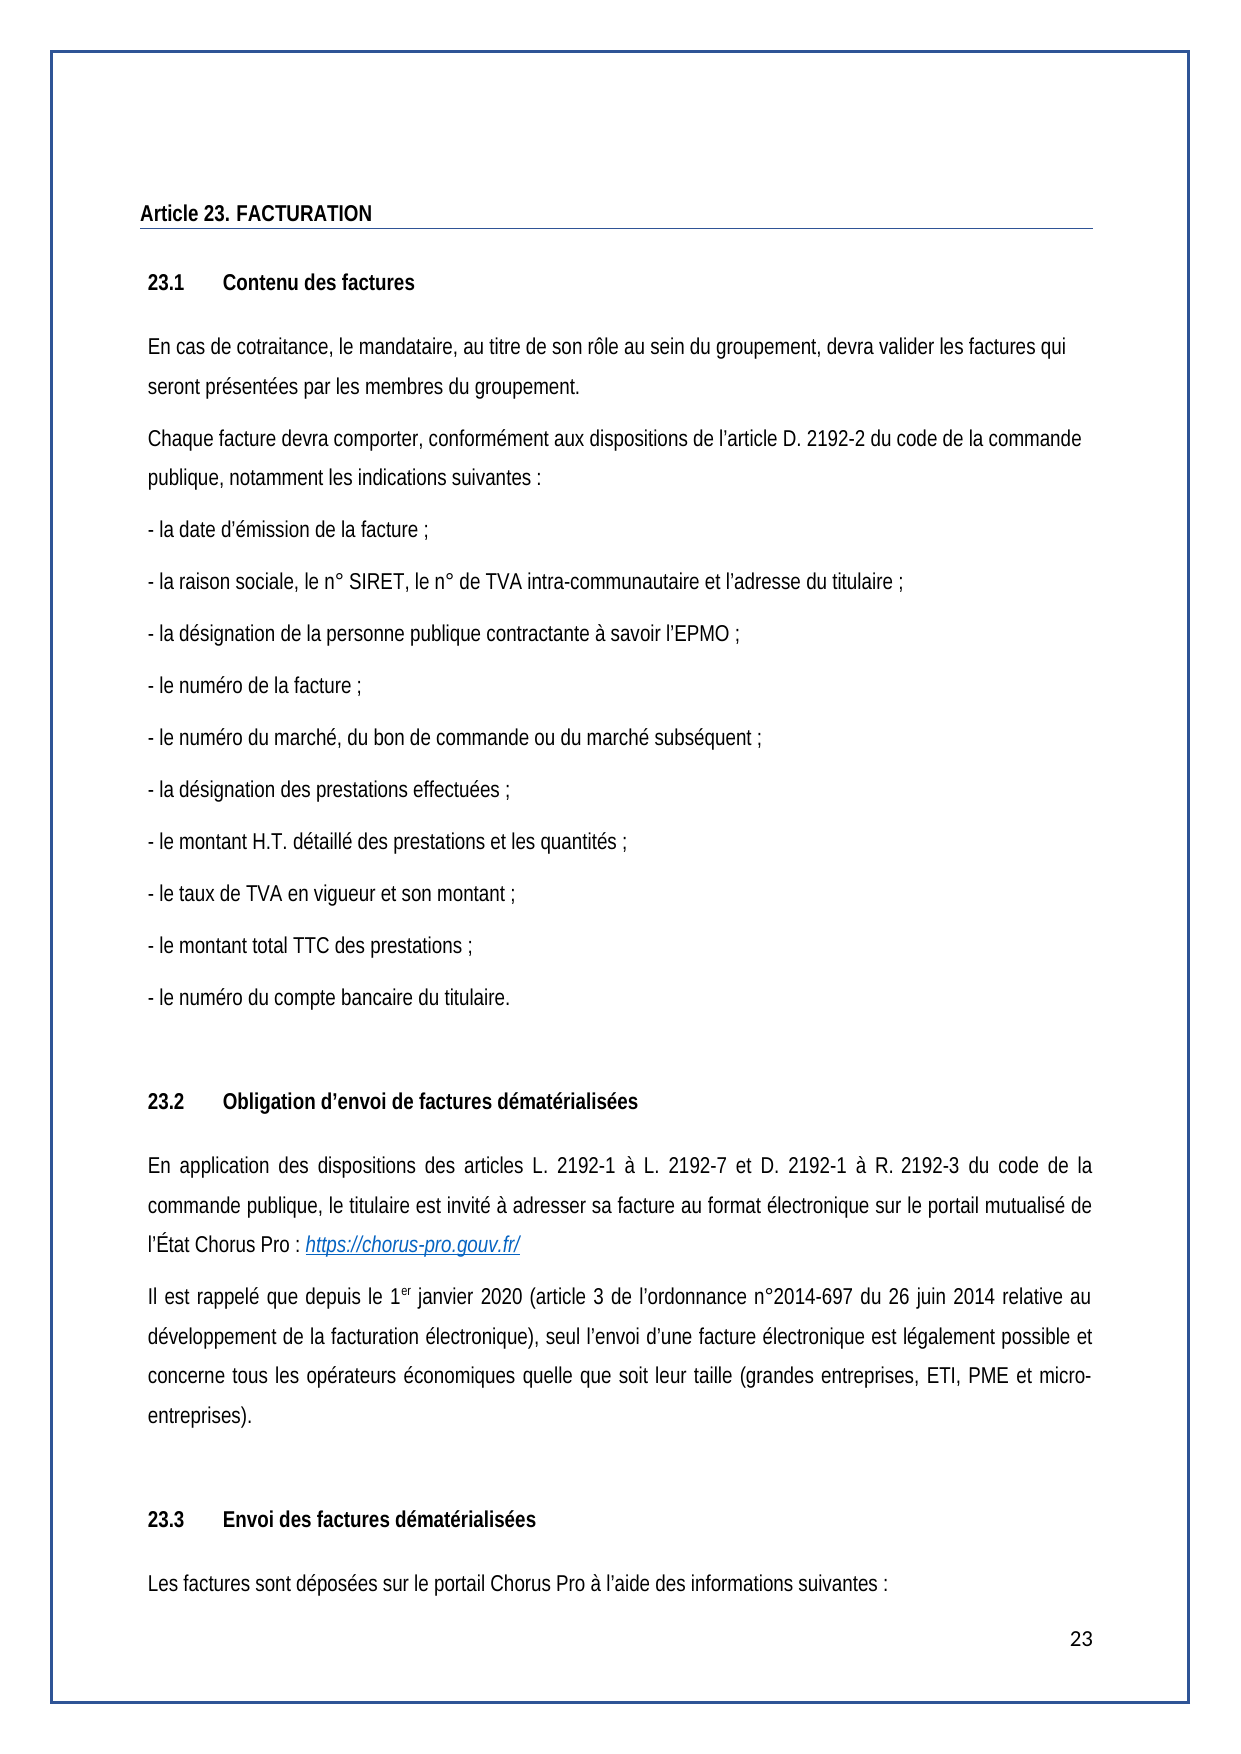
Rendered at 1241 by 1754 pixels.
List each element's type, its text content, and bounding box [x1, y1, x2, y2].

list Envoi des factures dématérialisées [148, 1506, 1093, 1532]
text Il est rappelé que depuis le 1er janvier 2020 (article 3 de l’ordonnance n°2014-697 du 26 juin 2014 relative au développement de la facturation électronique), seul l’envoi d’une facture électronique est légalement possible et concerne tous les opérateurs économiques quelle que soit leur taille (grandes entreprises, ETI, PME et micro- entreprises). [148, 1283, 1093, 1428]
text - le numéro du marché, du bon de commande ou du marché subséquent ; [148, 724, 1093, 750]
text En cas de cotraitance, le mandataire, au titre de son rôle au sein du groupement, devra valider les factures qui seront présentées par les membres du groupement. [148, 333, 1093, 399]
list FACTURATION [140, 199, 1093, 228]
list Obligation d’envoi de factures dématérialisées [148, 1088, 1093, 1114]
text - le montant total TTC des prestations ; [148, 932, 1093, 958]
text - la désignation des prestations effectuées ; [148, 776, 1093, 802]
text - la désignation de la personne publique contractante à savoir l’EPMO ; [148, 620, 1093, 646]
text - le taux de TVA en vigueur et son montant ; [148, 880, 1093, 906]
list Contenu des factures [148, 269, 1093, 295]
text - le numéro de la facture ; [148, 672, 1093, 698]
text En application des dispositions des articles L. 2192-1 à L. 2192-7 et D. 2192-1 à R. 2192-3 du code de la commande publique, le titulaire est invité à adresser sa facture au format électronique sur le portail mutualisé de l’État Chorus Pro : https://chorus-pro.gouv.fr/ [148, 1152, 1093, 1258]
text - la raison sociale, le n° SIRET, le n° de TVA intra-communautaire et l’adresse du titulaire ; [148, 568, 1093, 594]
text - la date d’émission de la facture ; [148, 516, 1093, 542]
text - le montant H.T. détaillé des prestations et les quantités ; [148, 828, 1093, 854]
text Chaque facture devra comporter, conformément aux dispositions de l’article D. 2192-2 du code de la commande publique, notamment les indications suivantes : [148, 424, 1093, 490]
text Les factures sont déposées sur le portail Chorus Pro à l’aide des informations suivantes : [148, 1570, 1093, 1596]
text - le numéro du compte bancaire du titulaire. [148, 984, 1093, 1010]
